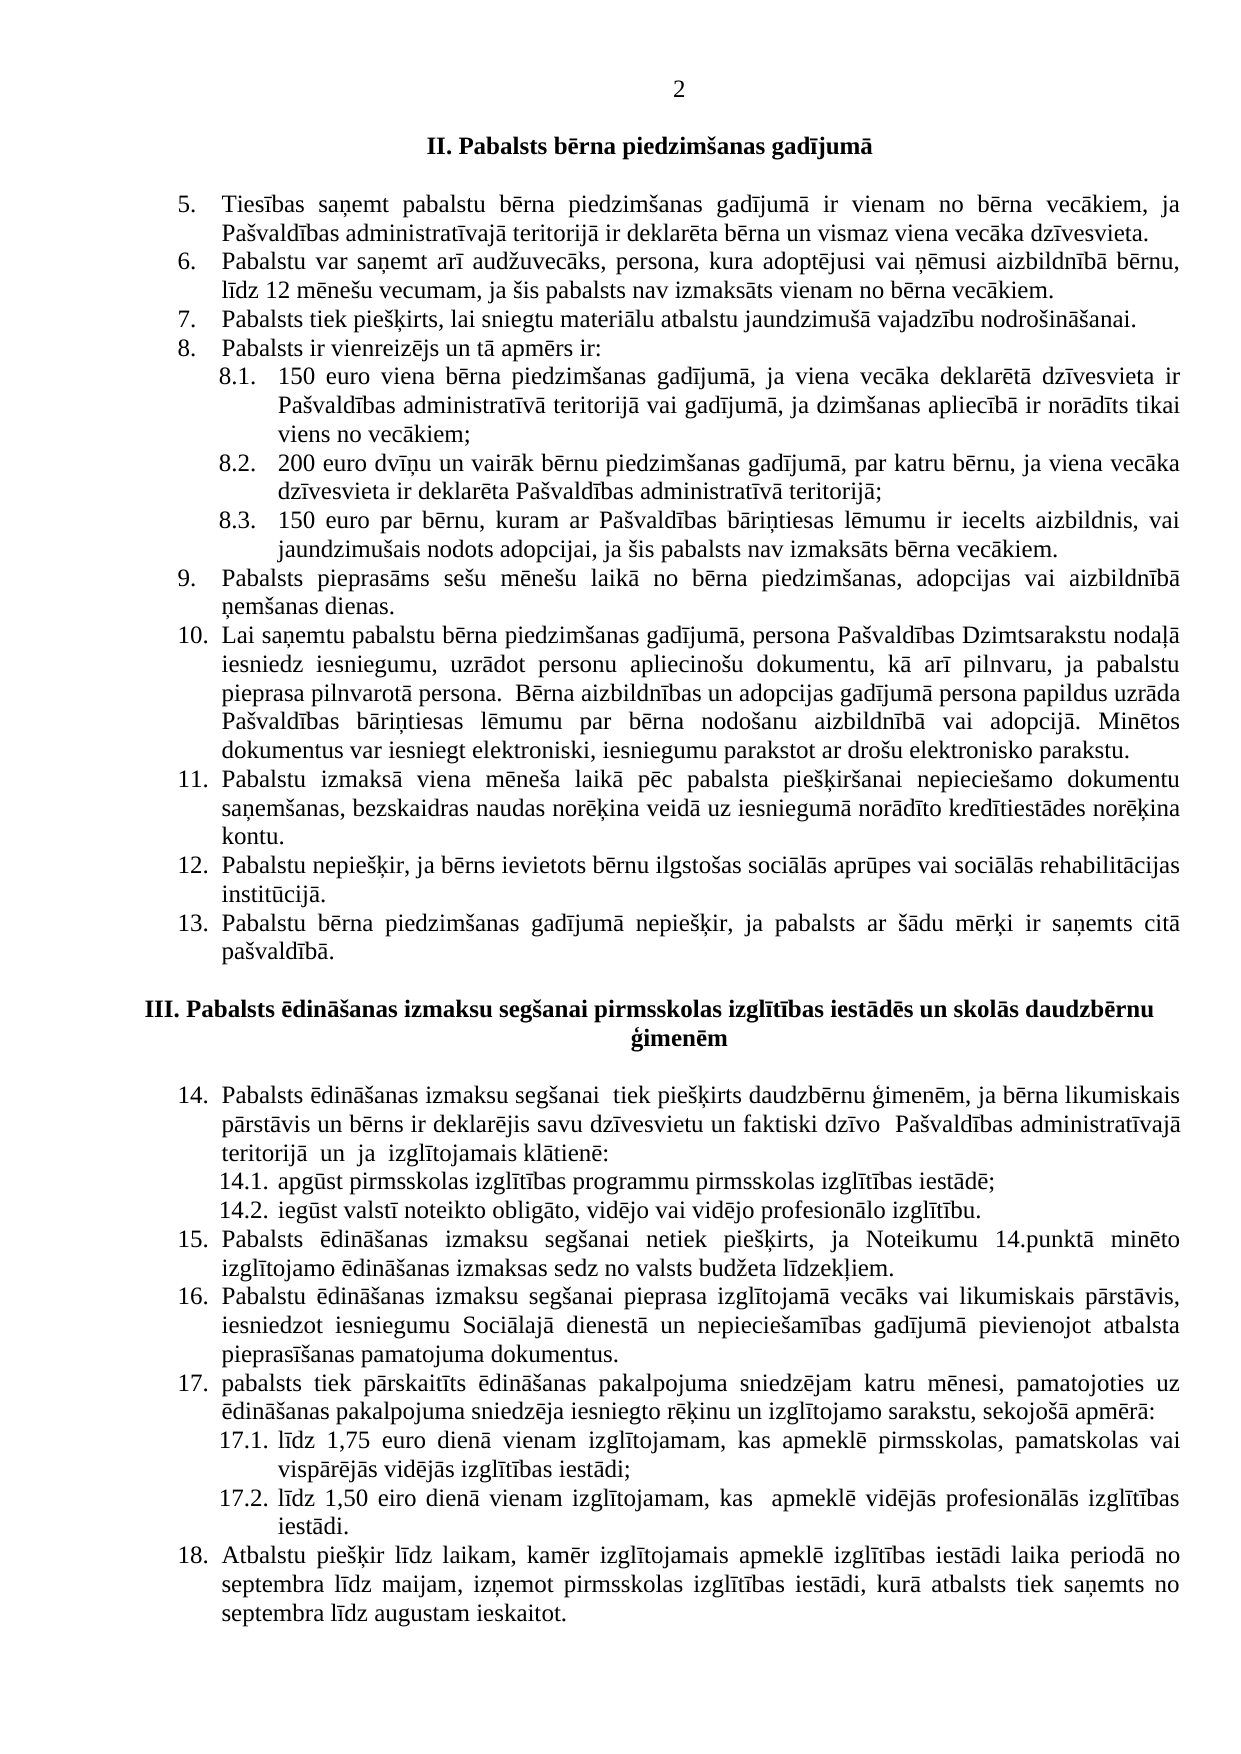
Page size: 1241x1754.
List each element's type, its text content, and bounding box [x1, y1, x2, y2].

list Pabalsts ēdināšanas izmaksu segšanai netiek piešķirts, ja Noteikumu 14.punktā minēto izglītojamo ēdināšanas izmaksas sedz no valsts budžeta līdzekļiem. [177, 1224, 1181, 1281]
list Pabalstu izmaksā viena mēneša laikā pēc pabalsta piešķiršanai nepieciešamo dokumentu saņemšanas, bezskaidras naudas norēķina veidā uz iesniegumā norādīto kredītiestādes norēķina kontu. [177, 764, 1181, 850]
text III. Pabalsts ēdināšanas izmaksu segšanai pirmsskolas izglītības iestādēs un skolās daudzbērnu ģimenēm [118, 994, 1181, 1051]
list Pabalsts pieprasāms sešu mēnešu laikā no bērna piedzimšanas, adopcijas vai aizbildnībā ņemšanas dienas. [177, 563, 1181, 620]
list Tiesības saņemt pabalstu bērna piedzimšanas gadījumā ir vienam no bērna vecākiem, ja Pašvaldības administratīvajā teritorijā ir deklarēta bērna un vismaz viena vecāka dzīvesvieta. [177, 189, 1181, 246]
list Pabalstu ēdināšanas izmaksu segšanai pieprasa izglītojamā vecāks vai likumiskais pārstāvis, iesniedzot iesniegumu Sociālajā dienestā un nepieciešamības gadījumā pievienojot atbalsta pieprasīšanas pamatojuma dokumentus. [177, 1281, 1181, 1368]
list iegūst valstī noteikto obligāto, vidējo vai vidējo profesionālo izglītību. [218, 1195, 1181, 1224]
list Pabalstu var saņemt arī audžuvecāks, persona, kura adoptējusi vai ņēmusi aizbildnībā bērnu, līdz 12 mēnešu vecumam, ja šis pabalsts nav izmaksāts vienam no bērna vecākiem. [177, 246, 1181, 304]
list Atbalstu piešķir līdz laikam, kamēr izglītojamais apmeklē izglītības iestādi laika periodā no septembra līdz maijam, izņemot pirmsskolas izglītības iestādi, kurā atbalsts tiek saņemts no septembra līdz augustam ieskaitot. [177, 1540, 1181, 1626]
list līdz 1,75 euro dienā vienam izglītojamam, kas apmeklē pirmsskolas, pamatskolas vai vispārējās vidējās izglītības iestādi; [218, 1425, 1181, 1483]
list 150 euro viena bērna piedzimšanas gadījumā, ja viena vecāka deklarētā dzīvesvieta ir Pašvaldības administratīvā teritorijā vai gadījumā, ja dzimšanas apliecībā ir norādīts tikai viens no vecākiem; [218, 361, 1181, 448]
list Pabalsts tiek piešķirts, lai sniegtu materiālu atbalstu jaundzimušā vajadzību nodrošināšanai. [177, 304, 1181, 333]
list pabalsts tiek pārskaitīts ēdināšanas pakalpojuma sniedzējam katru mēnesi, pamatojoties uz ēdināšanas pakalpojuma sniedzēja iesniegto rēķinu un izglītojamo sarakstu, sekojošā apmērā: [177, 1368, 1181, 1425]
list Pabalsts ēdināšanas izmaksu segšanai tiek piešķirts daudzbērnu ģimenēm, ja bērna likumiskais pārstāvis un bērns ir deklarējis savu dzīvesvietu un faktiski dzīvo Pašvaldības administratīvajā teritorijā un ja izglītojamais klātienē: [177, 1080, 1181, 1166]
list Pabalstu bērna piedzimšanas gadījumā nepiešķir, ja pabalsts ar šādu mērķi ir saņemts citā pašvaldībā. [177, 908, 1181, 965]
list Pabalstu nepiešķir, ja bērns ievietots bērnu ilgstošas sociālās aprūpes vai sociālās rehabilitācijas institūcijā. [177, 850, 1181, 908]
list Pabalsts ir vienreizējs un tā apmērs ir: [177, 333, 1181, 361]
list Lai saņemtu pabalstu bērna piedzimšanas gadījumā, persona Pašvaldības Dzimtsarakstu nodaļā iesniedz iesniegumu, uzrādot personu apliecinošu dokumentu, kā arī pilnvaru, ja pabalstu pieprasa pilnvarotā persona. Bērna aizbildnības un adopcijas gadījumā persona papildus uzrāda Pašvaldības bāriņtiesas lēmumu par bērna nodošanu aizbildnībā vai adopcijā. Minētos dokumentus var iesniegt elektroniski, iesniegumu parakstot ar drošu elektronisko parakstu. [177, 620, 1181, 764]
text II. Pabalsts bērna piedzimšanas gadījumā [118, 131, 1181, 160]
list 150 euro par bērnu, kuram ar Pašvaldības bāriņtiesas lēmumu ir iecelts aizbildnis, vai jaundzimušais nodots adopcijai, ja šis pabalsts nav izmaksāts bērna vecākiem. [218, 505, 1181, 563]
list līdz 1,50 eiro dienā vienam izglītojamam, kas apmeklē vidējās profesionālās izglītības iestādi. [218, 1483, 1181, 1540]
list 200 euro dvīņu un vairāk bērnu piedzimšanas gadījumā, par katru bērnu, ja viena vecāka dzīvesvieta ir deklarēta Pašvaldības administratīvā teritorijā; [218, 448, 1181, 505]
list apgūst pirmsskolas izglītības programmu pirmsskolas izglītības iestādē; [218, 1166, 1181, 1195]
